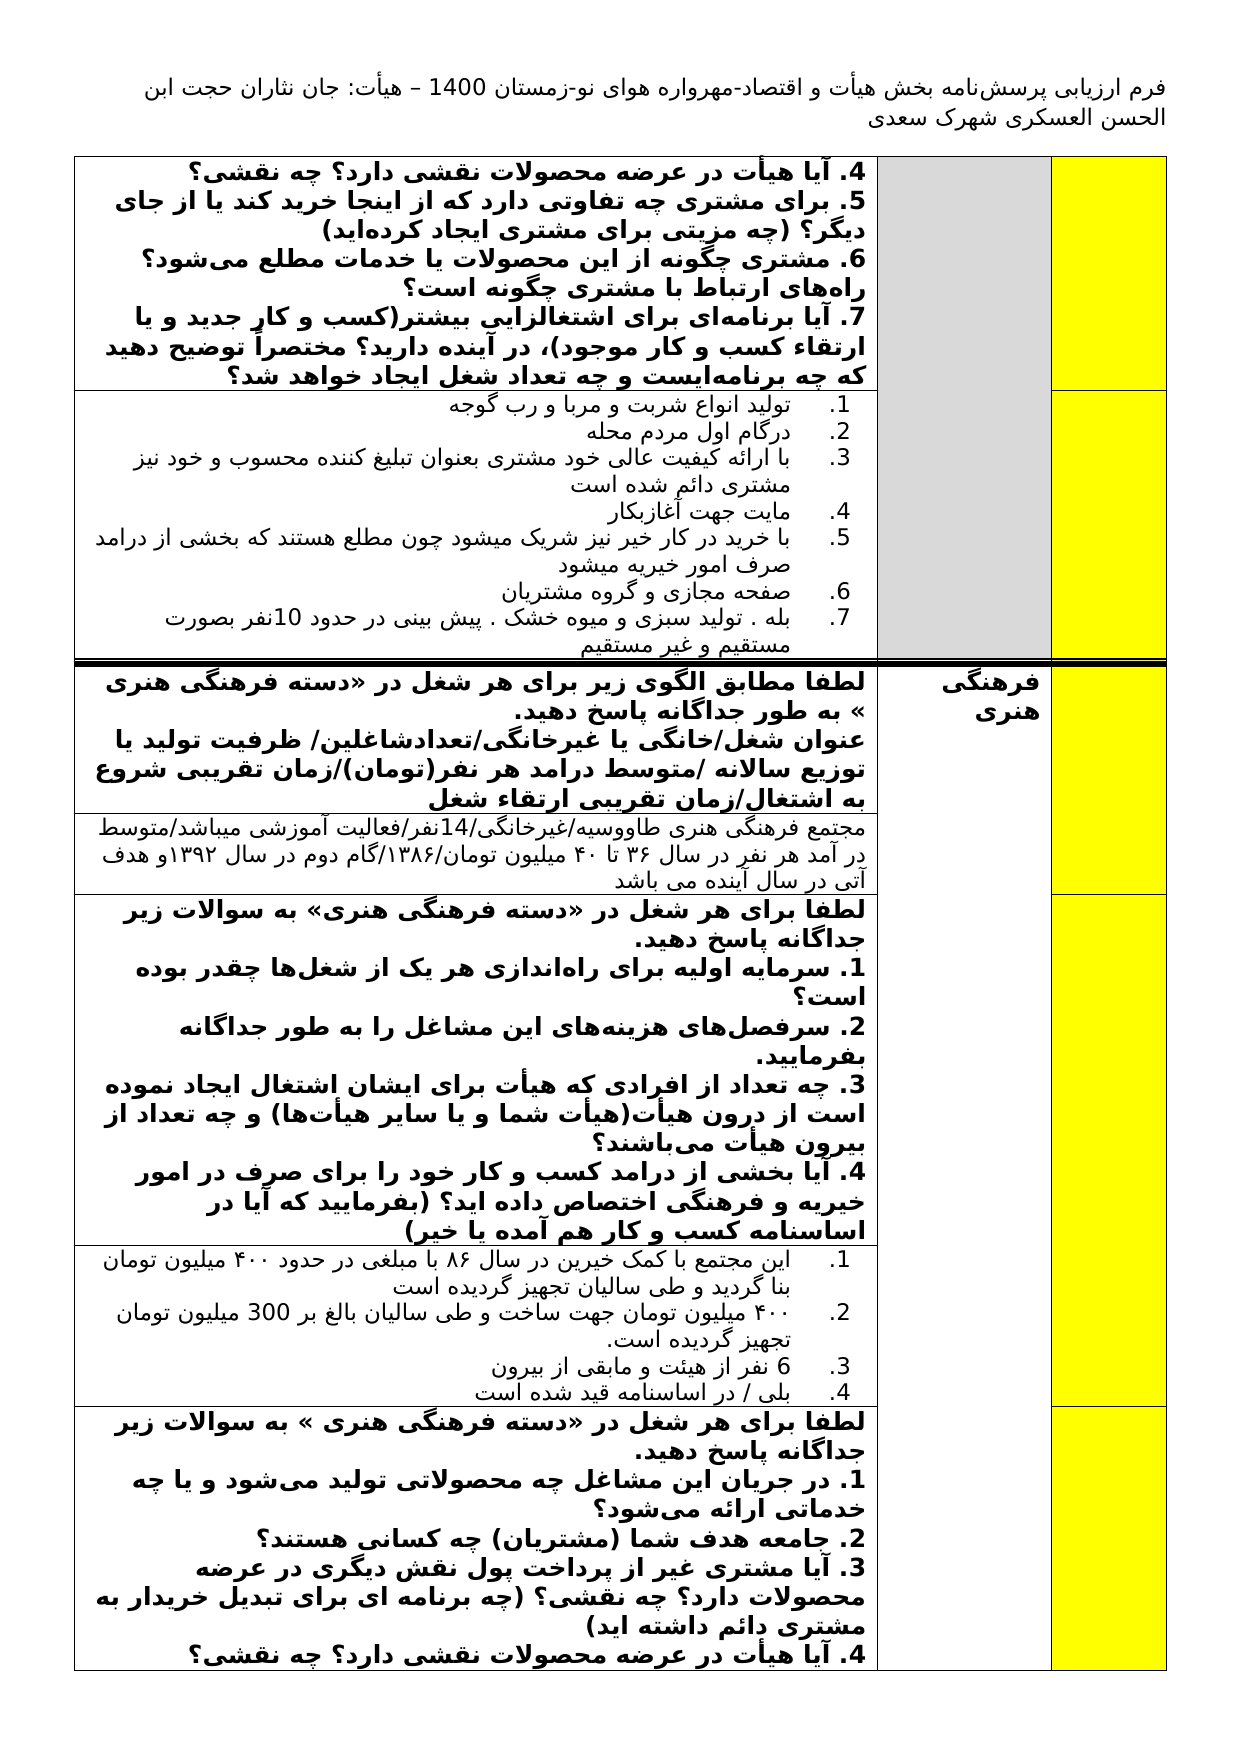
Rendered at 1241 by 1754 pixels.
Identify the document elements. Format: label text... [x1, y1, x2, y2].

table_cell [1052, 895, 1166, 1406]
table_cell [75, 157, 877, 390]
table_cell لطفا مطابق الگوی زیر برای هر شغل در «دسته فرهنگی هنری » به طور جداگانه پاسخ دهید. عنوان شغل/خانگی یا غیرخانگی/تعدادشاغلین/ ظرفیت تولید یا توزیع سالانه /متوسط درامد هر نفر(تومان)/زمان تقریبی شروع به اشتغال/زمان تقریبی ارتقاء شغل [75, 667, 877, 813]
table_cell [1052, 391, 1166, 658]
table_cell [1052, 157, 1166, 390]
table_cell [75, 1407, 877, 1670]
table_cell [1052, 667, 1166, 894]
table_cell لطفا برای هر شغل در «دسته فرهنگی هنری» به سوالات زیر جداگانه پاسخ دهید. 1. سرمایه اولیه برای راه‌اندازی هر یک از شغل‌ها چقدر بوده است؟ 2. سرفصل‌های هزینه‌های این مشاغل را به طور جداگانه بفرمایید. 3. چه تعداد از افرادی که هیأت برای ایشان اشتغال ایجاد نموده است از درون هیأت(هیأت شما و یا سایر هیأت‌ها) و چه تعداد از بیرون هیأت می‌باشند؟ 4. آیا بخشی از درامد کسب و کار خود را برای صرف در امور خیریه و فرهنگی اختصاص داده اید؟ (بفرمایید که آیا در اساسنامه کسب و کار هم آمده یا خیر) [75, 895, 877, 1245]
table_cell تولید انواع شربت و مربا و رب گوجه درگام اول مردم محله با ارائه کیفیت عالی خود مشتری بعنوان تبلیغ کننده محسوب و خود نیز مشتری دائم شده است مایت جهت آغازبکار با خرید در کار خیر نیز شریک میشود چون مطلع هستند که بخشی از درامد صرف امور خیریه میشود صفحه مجازی و گروه مشتریان بله . تولید سبزی و میوه خشک . پیش بینی در حدود 10نفر بصورت مستقیم و غیر مستقیم [75, 391, 877, 658]
table_cell این مجتمع با کمک خیرین در سال ۸۶ با مبلغی در حدود ۴۰۰ میلیون تومان بنا گردید و طی سالیان تجهیز گردیده است ۴۰۰ میلیون تومان جهت ساخت و طی سالیان بالغ بر 300 میلیون تومان تجهیز گردیده است. 6 نفر از هیئت و مابقی از بیرون بلی / در اساسنامه قید شده است [75, 1246, 877, 1406]
table_cell [1052, 1407, 1166, 1670]
table_cell مجتمع فرهنگی هنری طاووسیه/غیرخانگی/14نفر/فعالیت آموزشی میباشد/متوسط در آمد هر نفر در سال ۳۶ تا ۴۰ میلیون تومان/۱۳۸۶/گام دوم در سال ۱۳۹۲و هدف آتی در سال آینده می باشد [75, 814, 877, 894]
table_cell فرهنگی هنری [878, 667, 1051, 1670]
